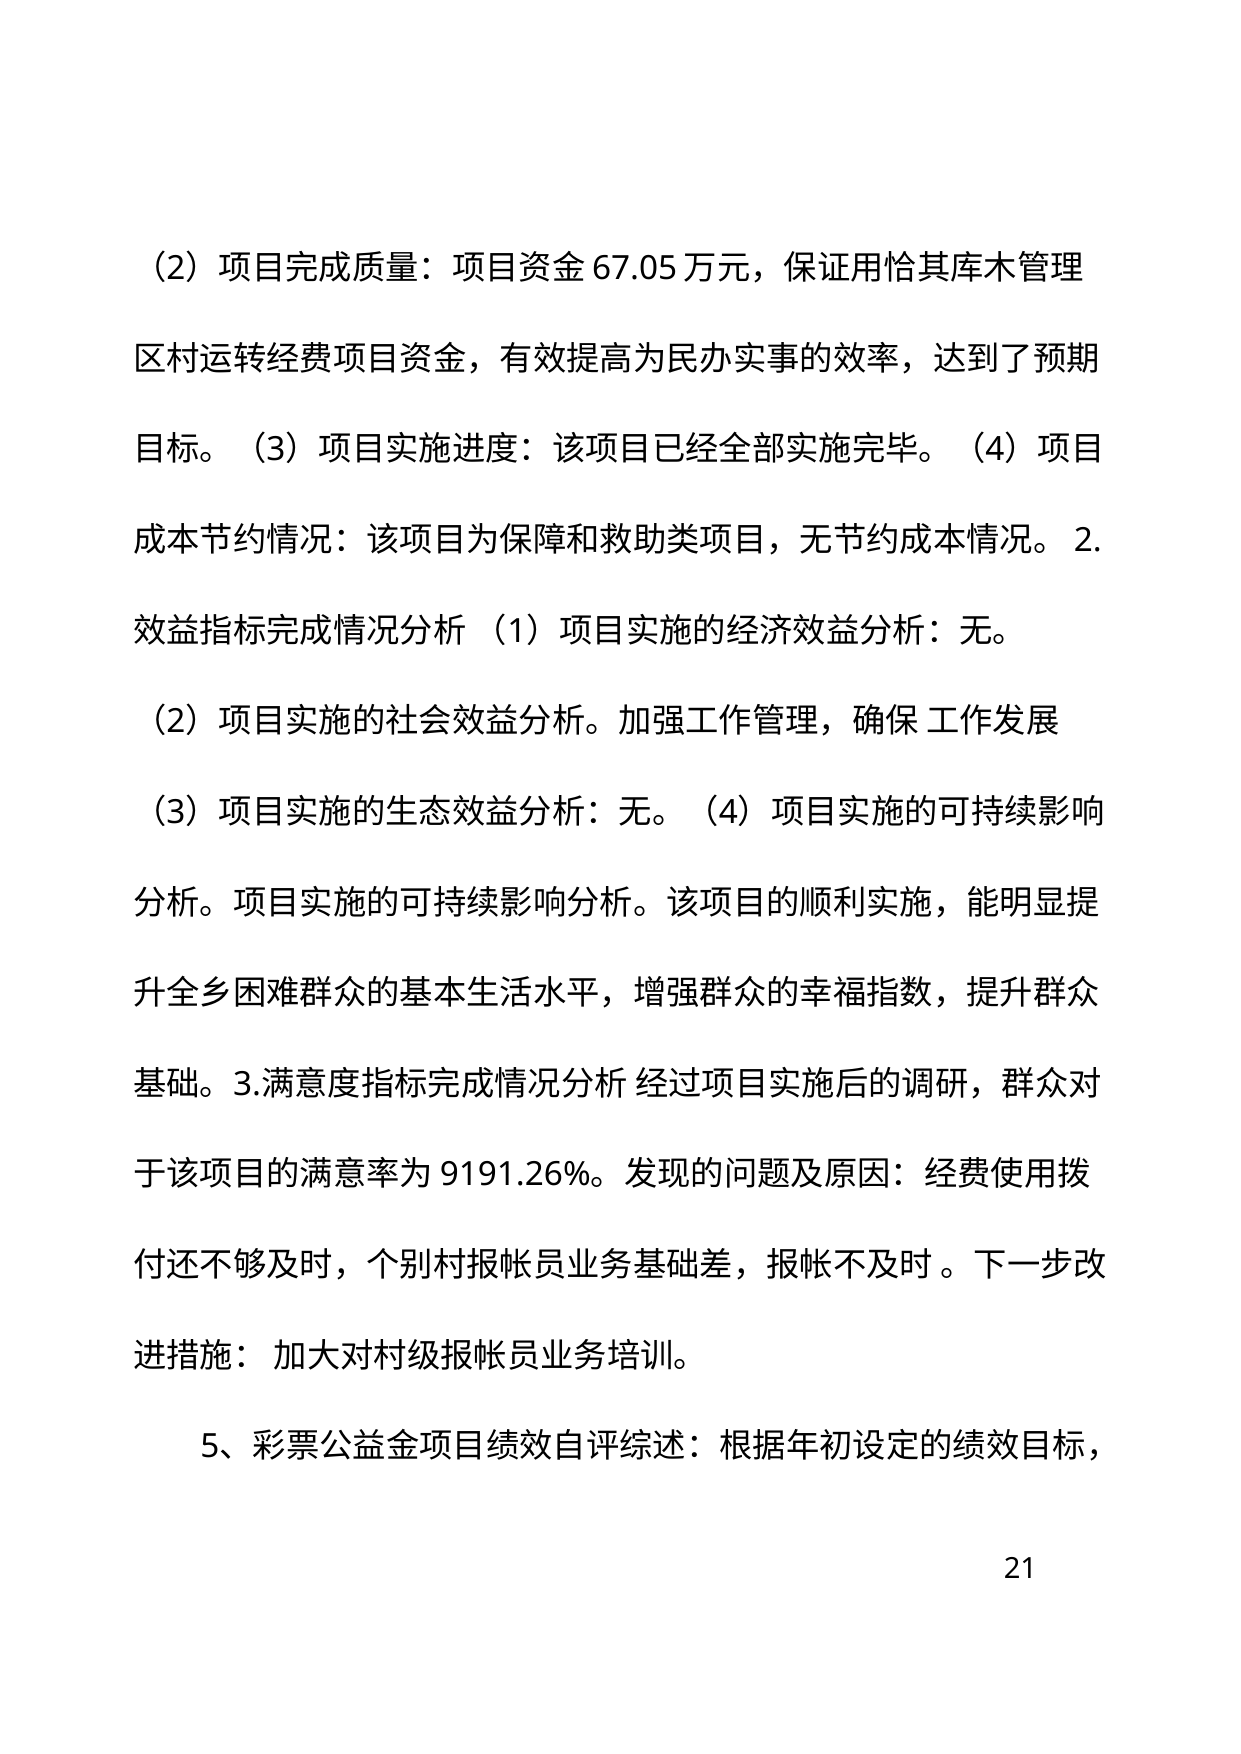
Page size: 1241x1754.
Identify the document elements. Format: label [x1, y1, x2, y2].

text [133, 1398, 1107, 1489]
text [133, 220, 1107, 1398]
